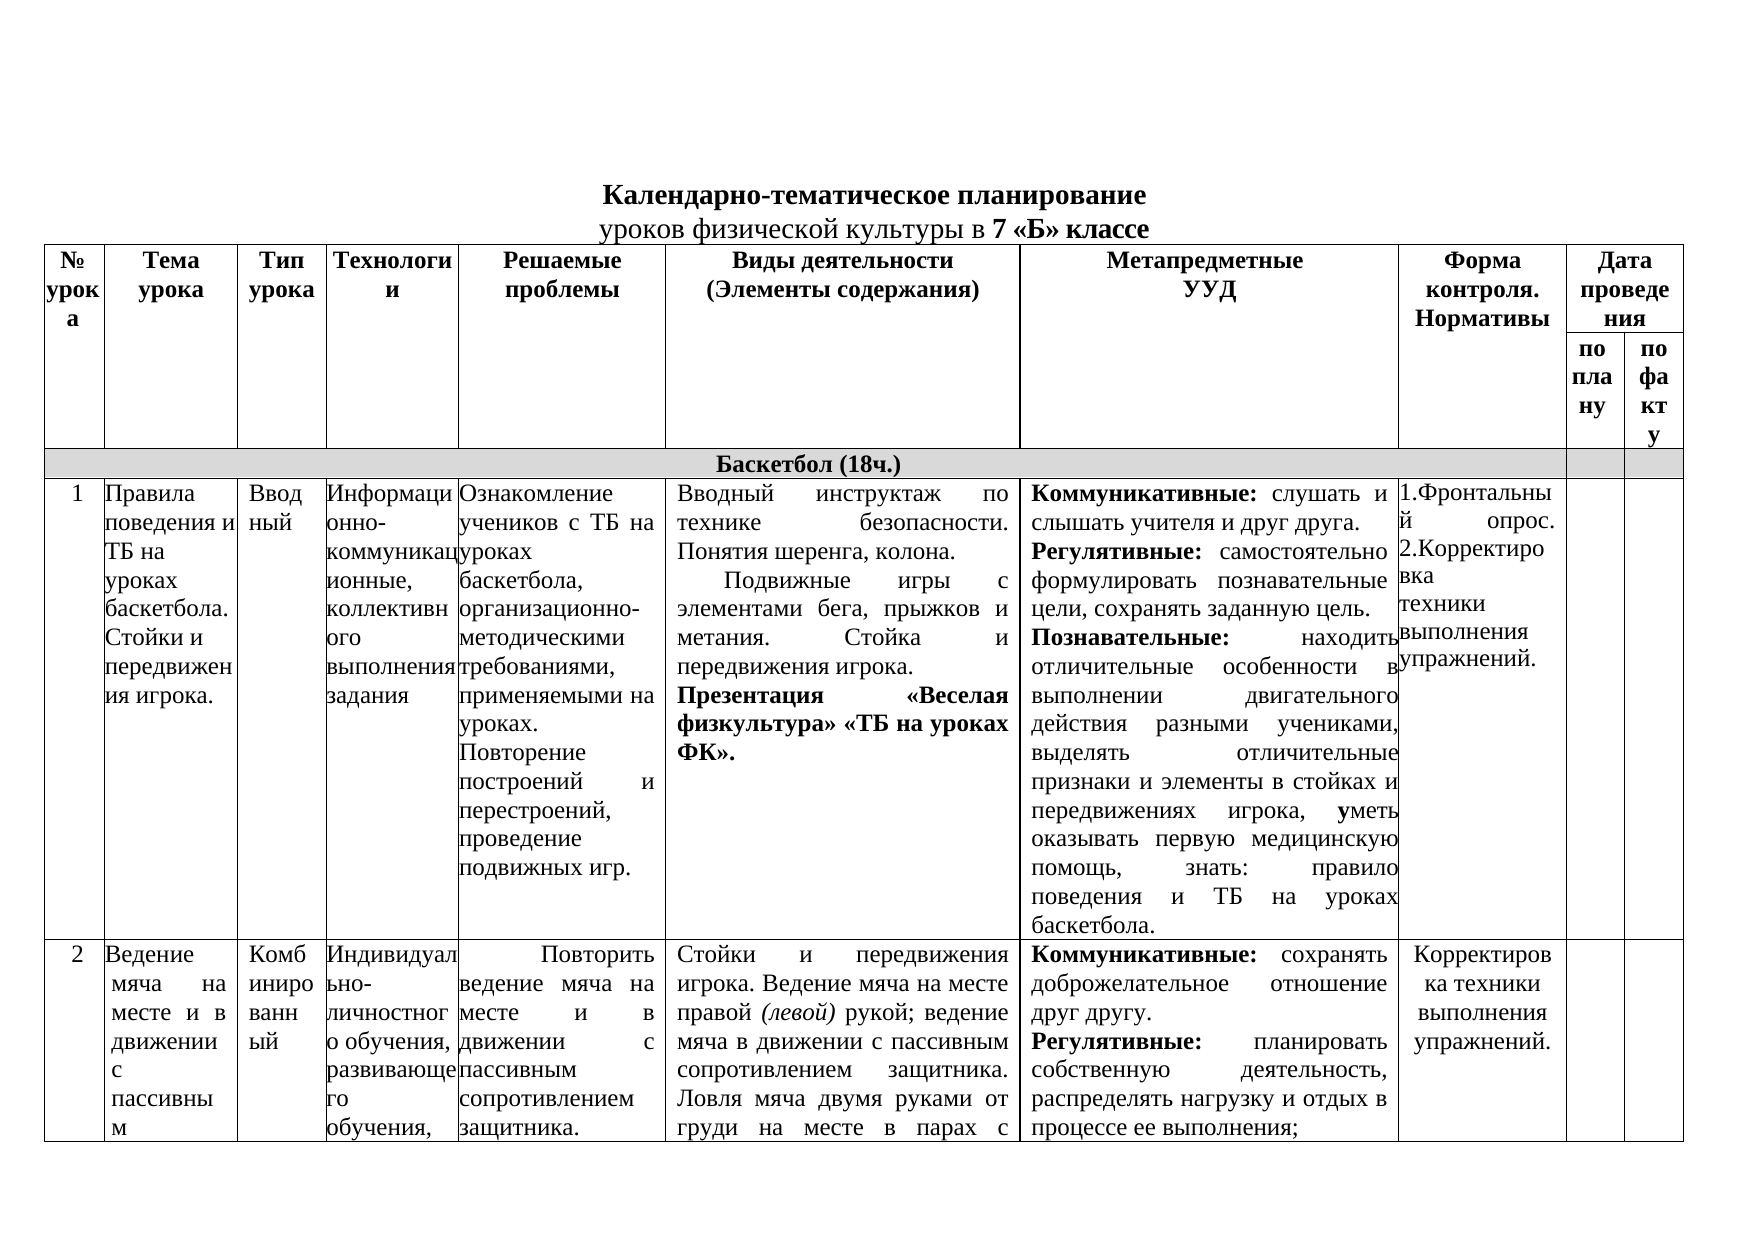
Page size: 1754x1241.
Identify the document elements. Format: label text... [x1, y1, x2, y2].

table_cell Баскетбол (18ч.) [45, 449, 1566, 477]
table_cell Вводный инструктаж по технике безопасности. Понятия шеренга, колона. Подвижные игры с элементами бега, прыжков и метания. Стойка и передвижения игрока. Презентация «Веселая физкультура» «ТБ на уроках ФК». [666, 479, 1019, 938]
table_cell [1399, 940, 1566, 1141]
table_header Решаемые проблемы [459, 245, 665, 448]
table_header Дата проведения [1567, 245, 1683, 332]
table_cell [327, 940, 458, 1141]
table_cell 2 [45, 940, 104, 1141]
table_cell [666, 940, 1019, 1141]
table_header № урока [45, 245, 104, 448]
table_cell [1625, 479, 1683, 938]
table_cell по факту [1625, 333, 1683, 448]
table_cell [1567, 479, 1624, 938]
table_cell Вводный [238, 479, 326, 938]
table_cell 1.Фронтальный опрос. 2.Корректировка техники выполнения упражнений. [1399, 479, 1566, 938]
table_cell [1567, 940, 1624, 1141]
text уроков физической культуры в 7 «Б» классе [118, 211, 1631, 244]
table_cell Коммуникативные: слушать и слышать учителя и друг друга. Регулятивные: самостоятельно формулировать познавательные цели, сохранять заданную цель. Познавательные: находить отличительные особенности в выполнении двигательного действия разными учениками, выделять отличительные признаки и элементы в стойках и передвижениях игрока, уметь оказывать первую медицинскую помощь, знать: правило поведения и ТБ на уроках баскетбола. [1021, 479, 1398, 938]
table_header Тип урока [238, 245, 326, 448]
table_cell Информационно-коммуникационные, коллективного выполнения задания [327, 479, 458, 938]
table_cell [1625, 449, 1683, 477]
table_cell Правила поведения и ТБ на уроках баскетбола. Стойки и передвижения игрока. [105, 479, 237, 938]
table_header Виды деятельности (Элементы содержания) [666, 245, 1019, 448]
table_cell Ознакомление учеников с ТБ на уроках баскетбола, организационно-методическими требованиями, применяемыми на уроках. Повторение построений и перестроений, проведение подвижных игр. [459, 479, 665, 938]
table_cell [459, 940, 665, 1141]
table_cell по плану [1567, 333, 1624, 448]
table_cell [1567, 449, 1624, 477]
table_cell Комбинированный [238, 940, 326, 1141]
table_header Технологии [327, 245, 458, 448]
table_header Метапредметные УУД [1021, 245, 1398, 448]
table_header Форма контроля. Нормативы [1399, 245, 1566, 448]
text Календарно-тематическое планирование [118, 177, 1631, 211]
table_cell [1021, 940, 1398, 1141]
table_header Тема урока [105, 245, 237, 448]
table_cell [1625, 940, 1683, 1141]
table_cell 1 [45, 479, 104, 938]
